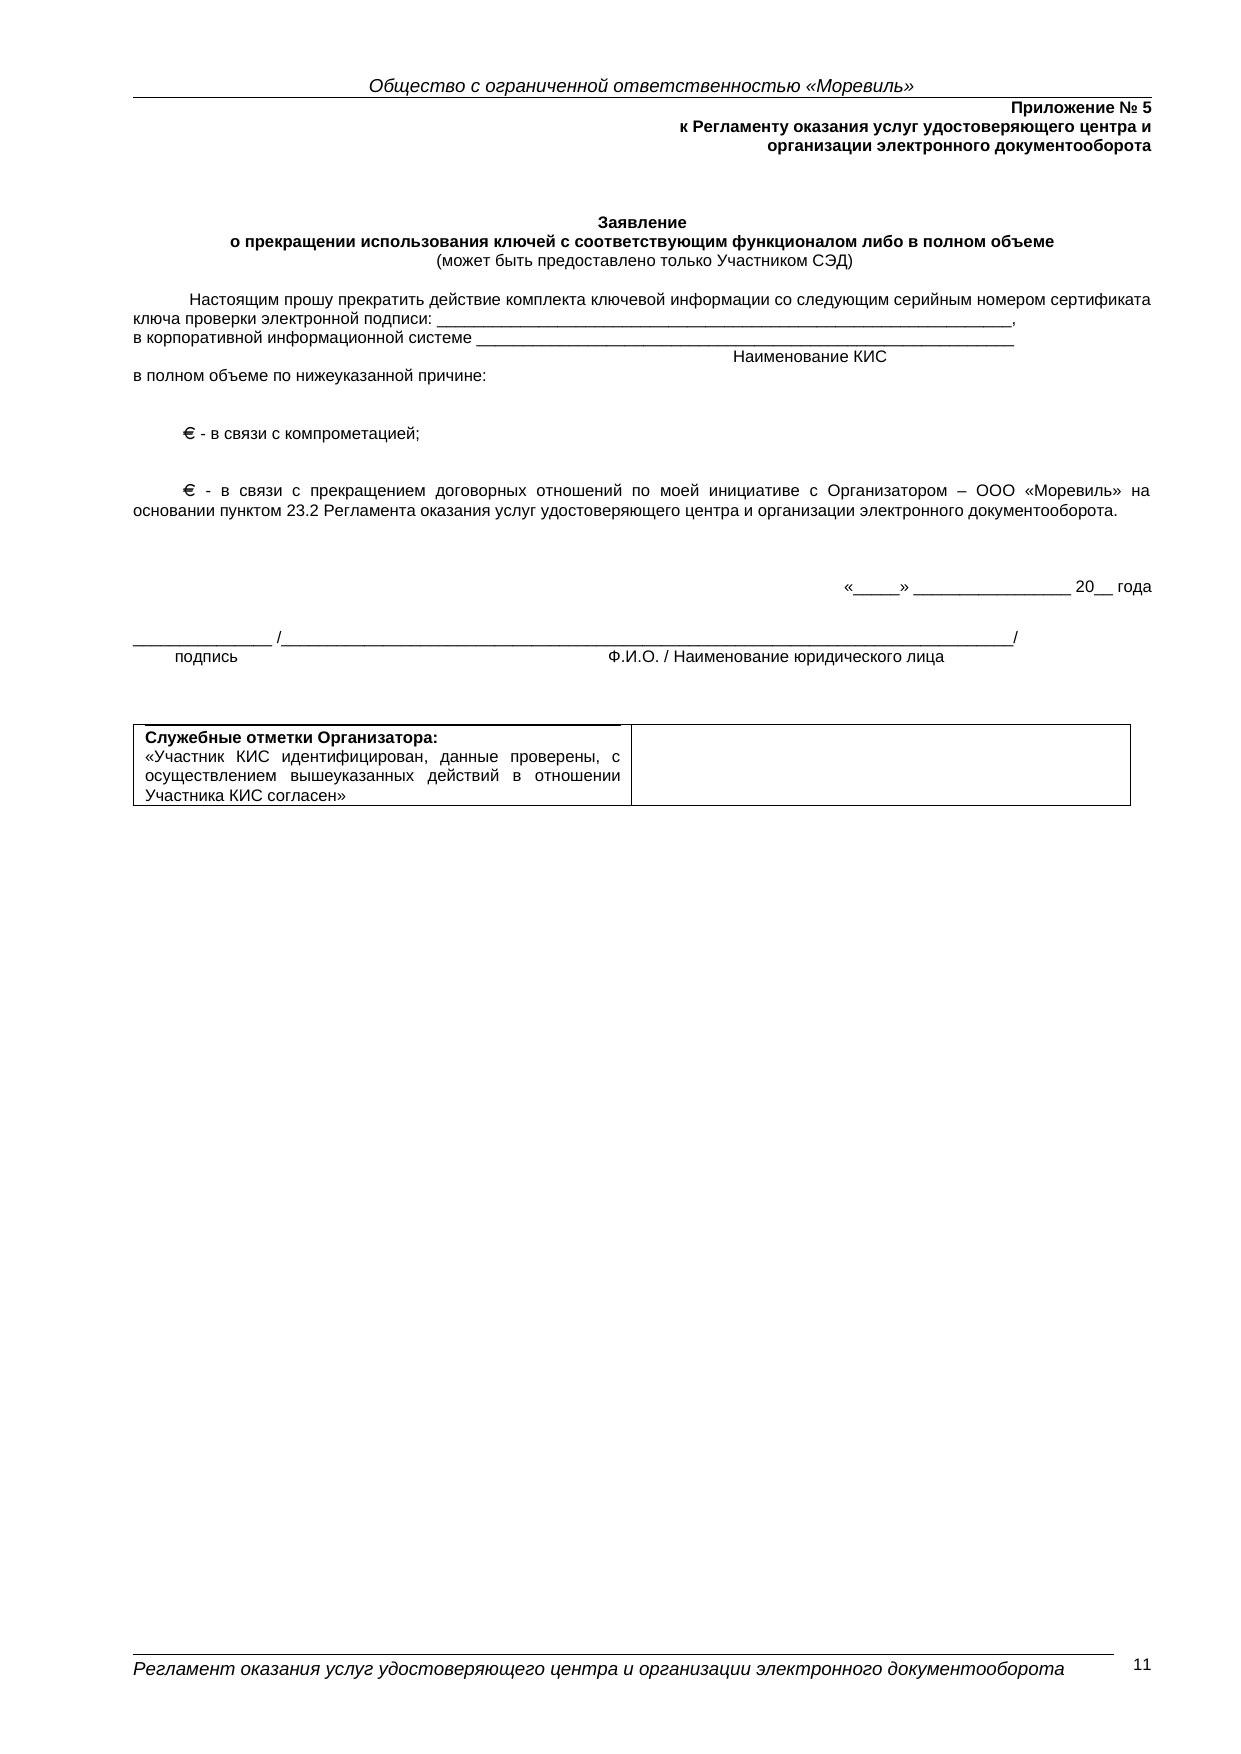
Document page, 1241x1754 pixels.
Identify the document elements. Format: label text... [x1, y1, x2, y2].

table_header [632, 725, 1130, 804]
text «_____» _________________ 20__ года [162, 577, 1152, 596]
text Настоящим прошу прекратить действие комплекта ключевой информации со следующим серийным номером сертификата ключа проверки электронной подписи: ______________________________________________________________, [133, 289, 1152, 328]
text в полном объеме по нижеуказанной причине: [133, 366, 1152, 385]
text _______________ /_______________________________________________________________________________/ [133, 628, 1152, 647]
text - в связи с компрометацией; [133, 423, 1152, 443]
text в корпоративной информационной системе __________________________________________________________ [133, 328, 1152, 347]
text - в связи с прекращением договорных отношений по моей инициативе с Организатором – ООО «Моревиль» на основании пунктом 23.2 Регламента оказания услуг удостоверяющего центра и организации электронного документооборота. [133, 481, 1152, 519]
text к Регламенту оказания услуг удостоверяющего центра и [133, 117, 1152, 136]
text (может быть предоставлено только Участником СЭД) [133, 251, 1152, 270]
text организации электронного документооборота [133, 136, 1152, 155]
text Заявление [133, 213, 1152, 232]
table_header Служебные отметки Организатора: «Участник КИС идентифицирован, данные проверены, с осуществлением вышеуказанных действий в отношении Участника КИС согласен» [134, 725, 631, 804]
text Приложение № 5 [133, 98, 1152, 117]
text подпись Ф.И.О. / Наименование юридического лица [133, 647, 1152, 666]
text Наименование КИС [133, 347, 1152, 366]
text о прекращении использования ключей с соответствующим функционалом либо в полном объеме [133, 232, 1152, 251]
